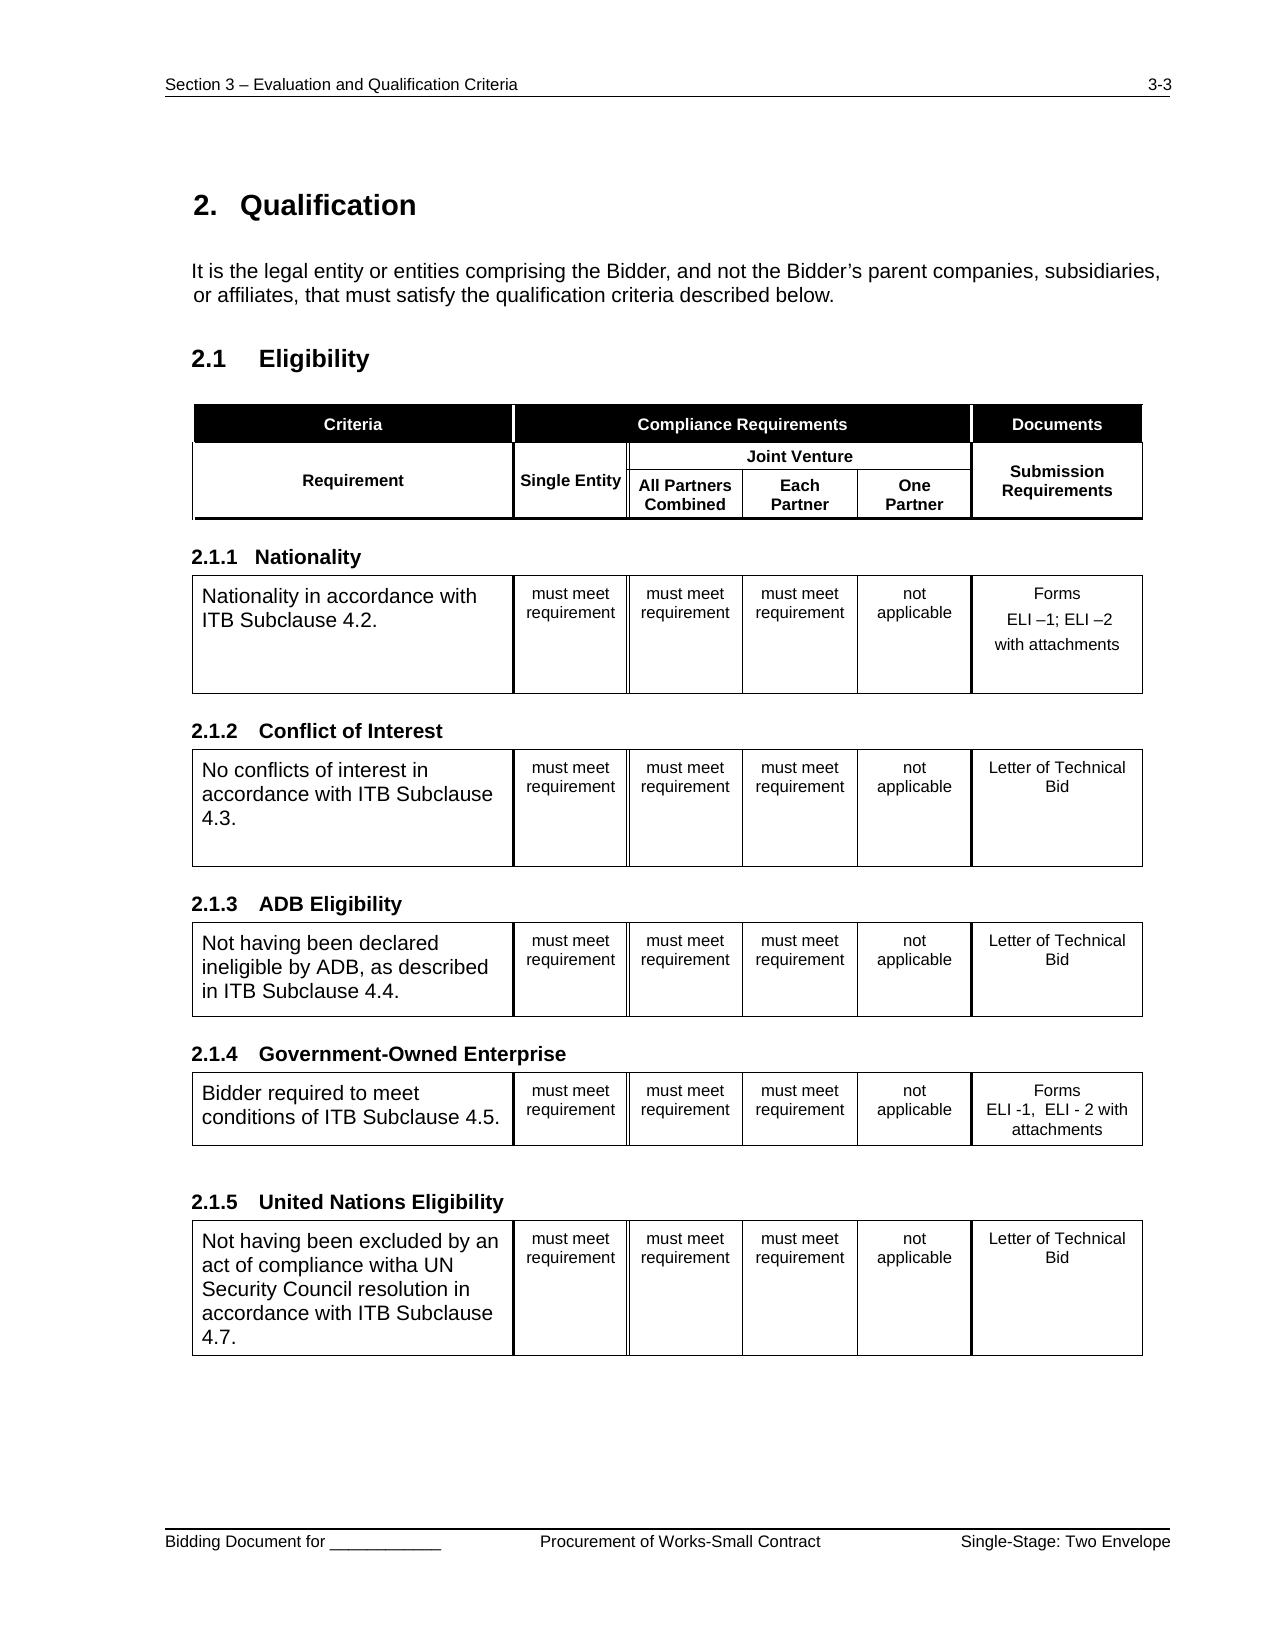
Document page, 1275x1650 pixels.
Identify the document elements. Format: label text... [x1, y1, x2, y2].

table_header not applicable [858, 923, 970, 1016]
table_header must meet requirement [743, 750, 857, 866]
table_header must meet requirement [743, 1073, 857, 1145]
table_header must meet requirement [630, 576, 742, 692]
table_header must meet requirement [515, 750, 626, 866]
table_header must meet requirement [743, 576, 857, 692]
table_header must meet requirement [515, 923, 626, 1016]
subtitle 2.1.4 Government-Owned Enterprise [191, 1042, 1170, 1066]
table_header must meet requirement [515, 576, 626, 692]
table_header Letter of Technical Bid [973, 923, 1142, 1016]
table_header Forms ELI –1; ELI –2 with attachments [973, 576, 1142, 692]
table_header Bidder required to meet conditions of ITB Subclause 4.5. [193, 1073, 512, 1145]
table_header Not having been excluded by an act of compliance witha UN Security Council resolution in accordance with ITB Subclause 4.7. [193, 1221, 512, 1355]
table_cell Submission Requirements [973, 443, 1142, 517]
subtitle 2.1 Eligibility [191, 344, 1170, 373]
subtitle 2.1.5 United Nations Eligibility [191, 1190, 1170, 1214]
table_header not applicable [858, 1073, 970, 1145]
table_header must meet requirement [515, 1073, 626, 1145]
table_header must meet requirement [743, 1221, 857, 1355]
table_header must meet requirement [630, 923, 742, 1016]
table_header must meet requirement [630, 1221, 742, 1355]
table_cell One Partner [858, 470, 970, 517]
table_header Not having been declared ineligible by ADB, as described in ITB Subclause 4.4. [193, 923, 512, 1016]
table_cell Joint Venture [630, 443, 970, 468]
table_header Forms ELI -1, ELI - 2 with attachments [973, 1073, 1142, 1145]
table_header must meet requirement [630, 750, 742, 866]
table_cell Single Entity [515, 443, 626, 517]
table_header Compliance Requirements [515, 404, 970, 442]
subtitle 2.1.2 Conflict of Interest [191, 718, 1170, 742]
table_header not applicable [858, 576, 970, 692]
table_header must meet requirement [743, 923, 857, 1016]
table_header must meet requirement [515, 1221, 626, 1355]
table_cell Requirement [193, 442, 512, 517]
table_header Letter of Technical Bid [973, 750, 1142, 866]
table_header not applicable [858, 750, 970, 866]
subtitle 2. Qualification [193, 187, 1170, 221]
table_header not applicable [858, 1221, 970, 1355]
subtitle 2.1.1 Nationality [191, 545, 1170, 569]
table_header Letter of Technical Bid [973, 1221, 1142, 1355]
subtitle It is the legal entity or entities comprising the Bidder, and not the Bidder’s parent companies, subsidiaries, or affiliates, that must satisfy the qualification criteria described below. [191, 258, 1170, 306]
table_header No conflicts of interest in accordance with ITB Subclause 4.3. [193, 750, 512, 866]
subtitle 2.1.3 ADB Eligibility [191, 892, 1170, 916]
table_header Documents [973, 405, 1142, 442]
table_cell All Partners Combined [630, 470, 742, 517]
table_header must meet requirement [630, 1073, 742, 1145]
table_cell Each Partner [743, 470, 857, 517]
table_header Nationality in accordance with ITB Subclause 4.2. [193, 576, 512, 692]
table_header Criteria [194, 405, 512, 442]
